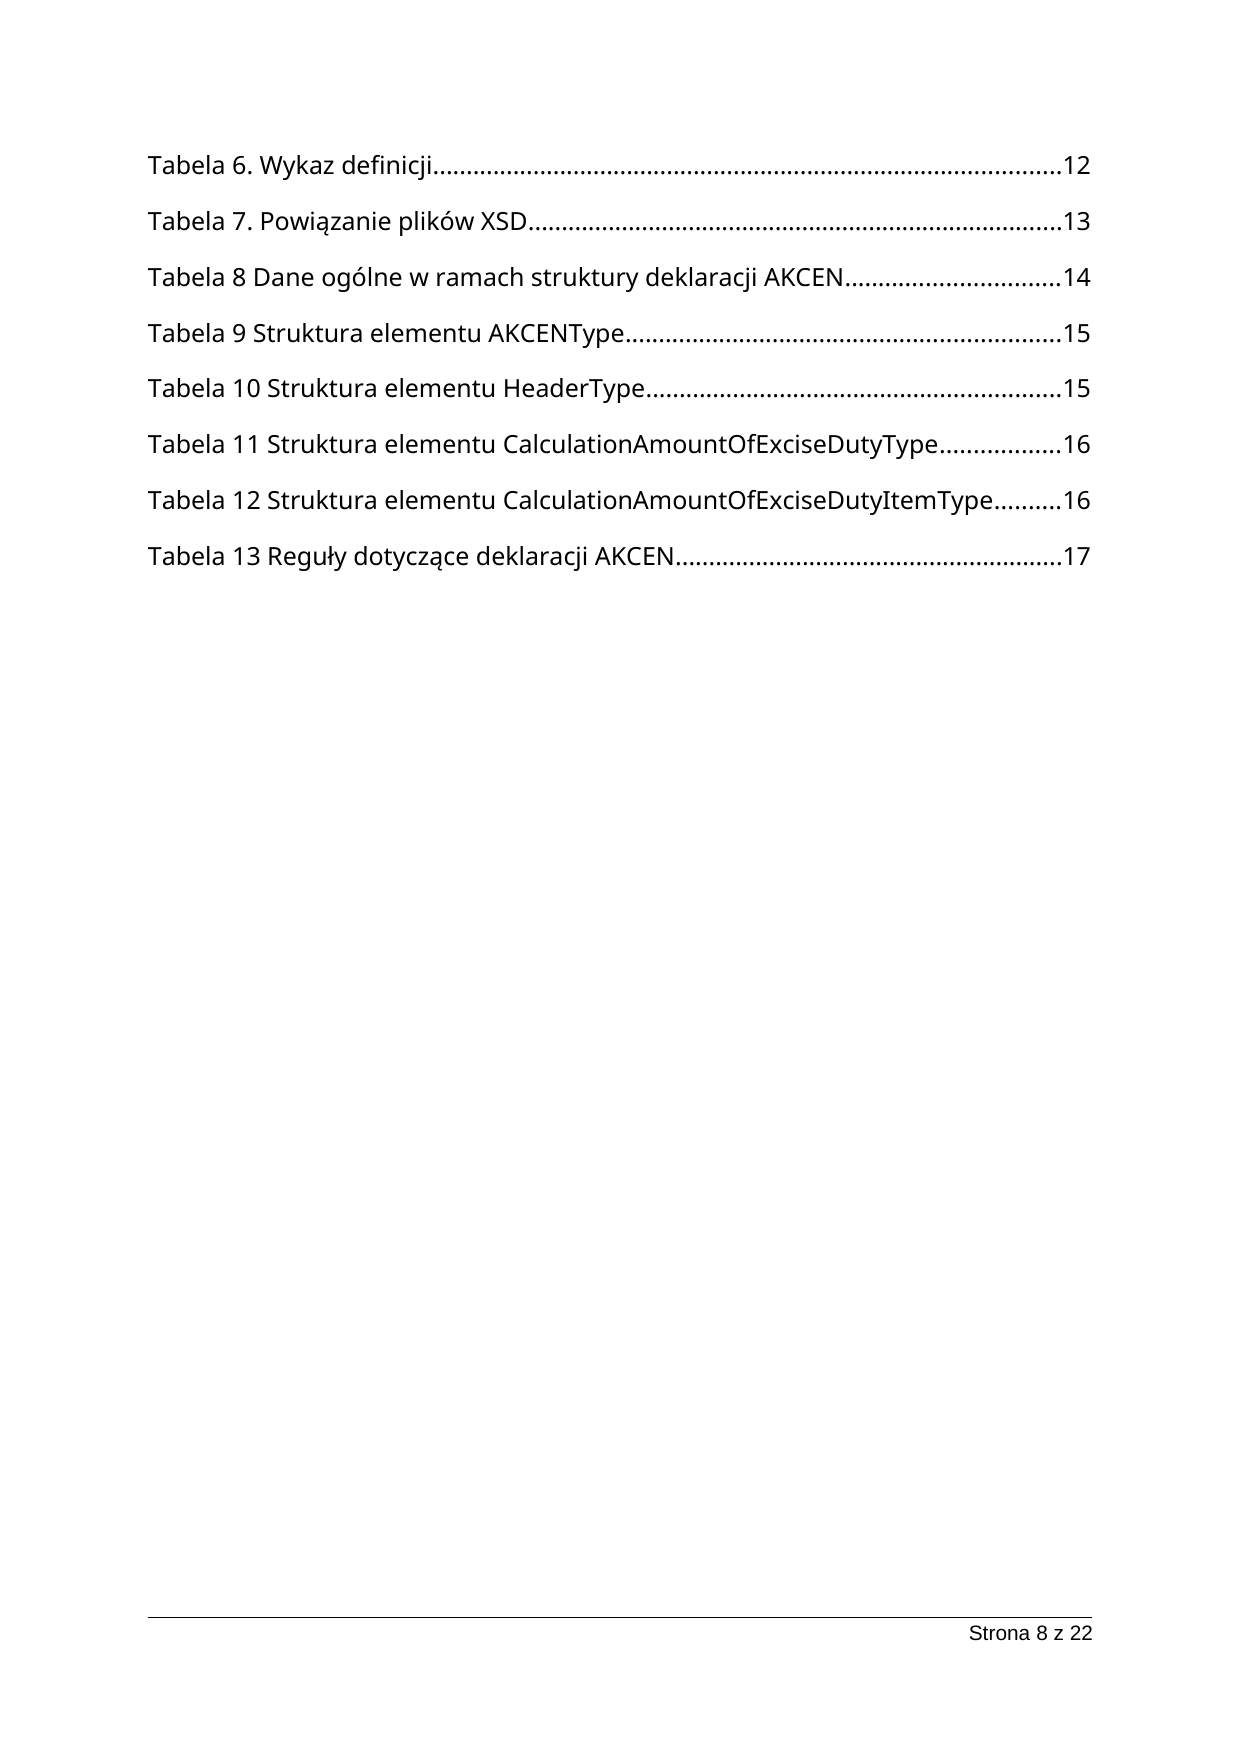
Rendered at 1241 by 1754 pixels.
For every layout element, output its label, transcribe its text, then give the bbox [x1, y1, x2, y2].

text Tabela 6. Wykaz definicji 12 [148, 148, 1092, 182]
text Tabela 12 Struktura elementu CalculationAmountOfExciseDutyItemType 16 [148, 483, 1092, 517]
text Tabela 11 Struktura elementu CalculationAmountOfExciseDutyType 16 [148, 427, 1092, 461]
text Tabela 8 Dane ogólne w ramach struktury deklaracji AKCEN 14 [148, 259, 1092, 293]
text Tabela 10 Struktura elementu HeaderType 15 [148, 371, 1092, 405]
text Tabela 13 Reguły dotyczące deklaracji AKCEN 17 [148, 538, 1092, 573]
text Tabela 7. Powiązanie plików XSD 13 [148, 203, 1092, 238]
text Tabela 9 Struktura elementu AKCENType 15 [148, 315, 1092, 349]
